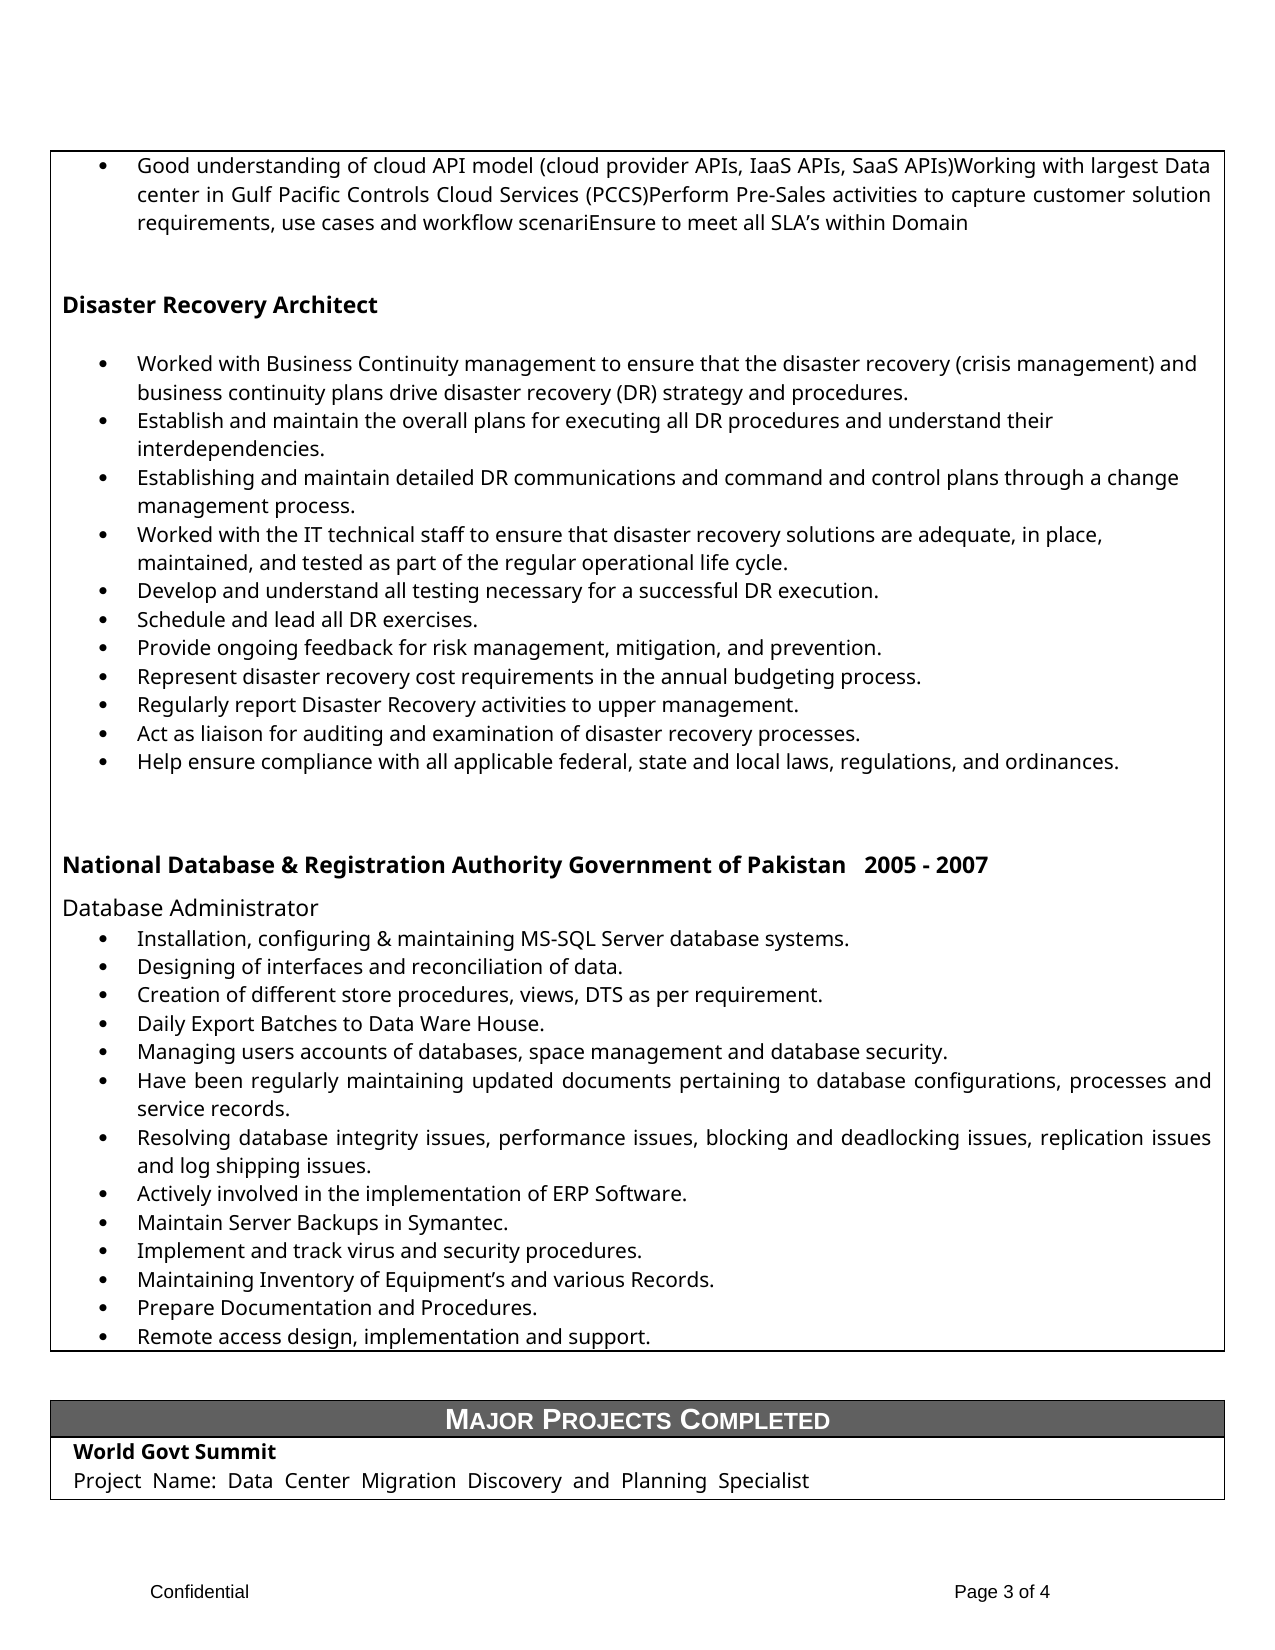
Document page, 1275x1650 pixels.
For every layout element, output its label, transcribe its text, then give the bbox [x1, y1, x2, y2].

table_cell [51, 1438, 1224, 1498]
table_header Major Projects Completed [51, 1401, 1224, 1436]
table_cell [51, 152, 1224, 1350]
